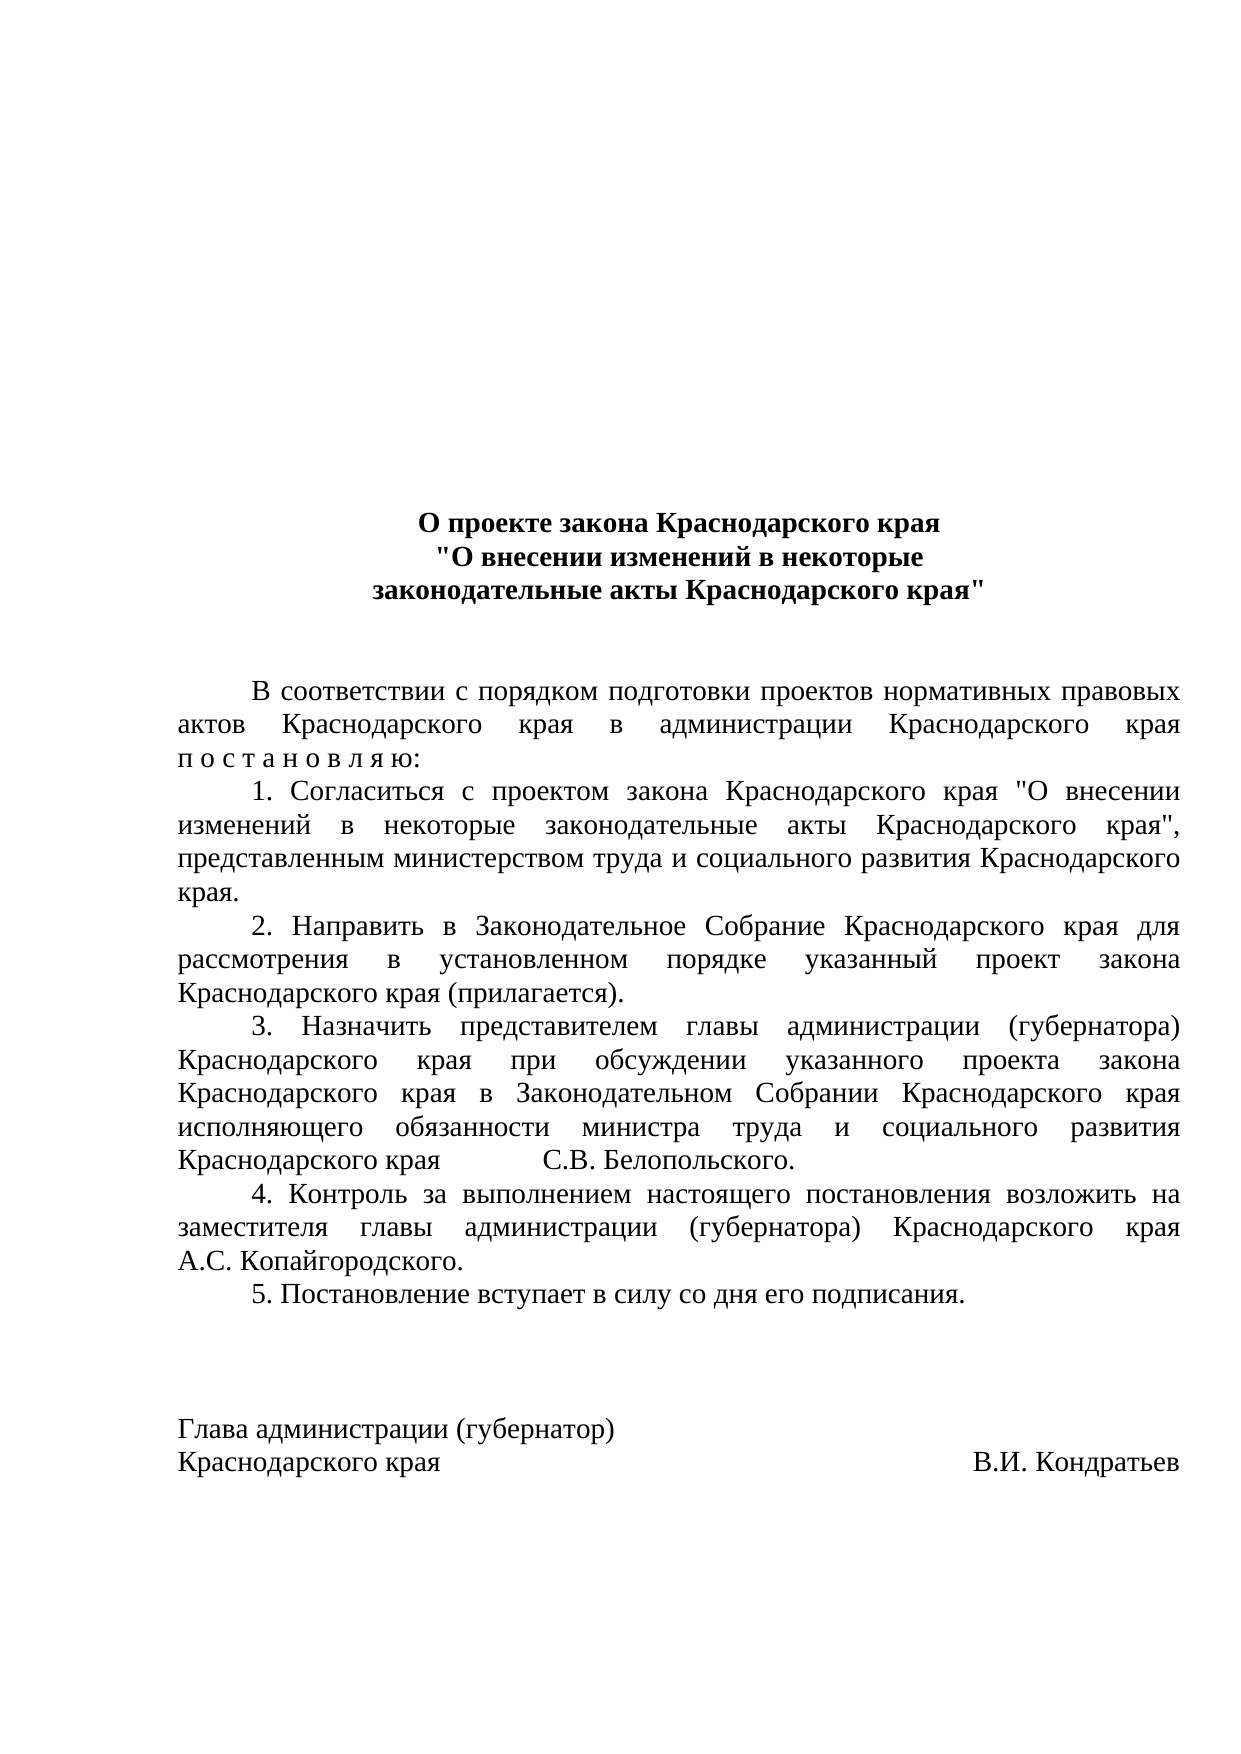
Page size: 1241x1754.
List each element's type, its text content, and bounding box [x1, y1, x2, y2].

text В соответствии с порядком подготовки проектов нормативных правовых актов Краснодарского края в администрации Краснодарского края п о с т а н о в л я ю: [177, 673, 1181, 773]
text О проекте закона Краснодарского края [177, 505, 1181, 539]
text 1. Согласиться с проектом закона Краснодарского края "О внесении изменений в некоторые законодательные акты Краснодарского края", представленным министерством труда и социального развития Краснодарского края. [177, 773, 1181, 908]
text Краснодарского края В.И. Кондратьев [177, 1444, 1181, 1478]
text 4. Контроль за выполнением настоящего постановления возложить на заместителя главы администрации (губернатора) Краснодарского края А.С. Копайгородского. [177, 1176, 1181, 1277]
text Глава администрации (губернатор) [177, 1411, 1211, 1444]
text 5. Постановление вступает в силу со дня его подписания. [177, 1277, 1181, 1310]
text 2. Направить в Законодательное Собрание Краснодарского края для рассмотрения в установленном порядке указанный проект закона Краснодарского края (прилагается). [177, 908, 1181, 1008]
text законодательные акты Краснодарского края" [177, 572, 1181, 606]
text "О внесении изменений в некоторые [177, 539, 1181, 572]
text 3. Назначить представителем главы администрации (губернатора) Краснодарского края при обсуждении указанного проекта закона Краснодарского края в Законодательном Собрании Краснодарского края исполняющего обязанности министра труда и социального развития Краснодарского края С.В. Белопольского. [177, 1008, 1181, 1176]
